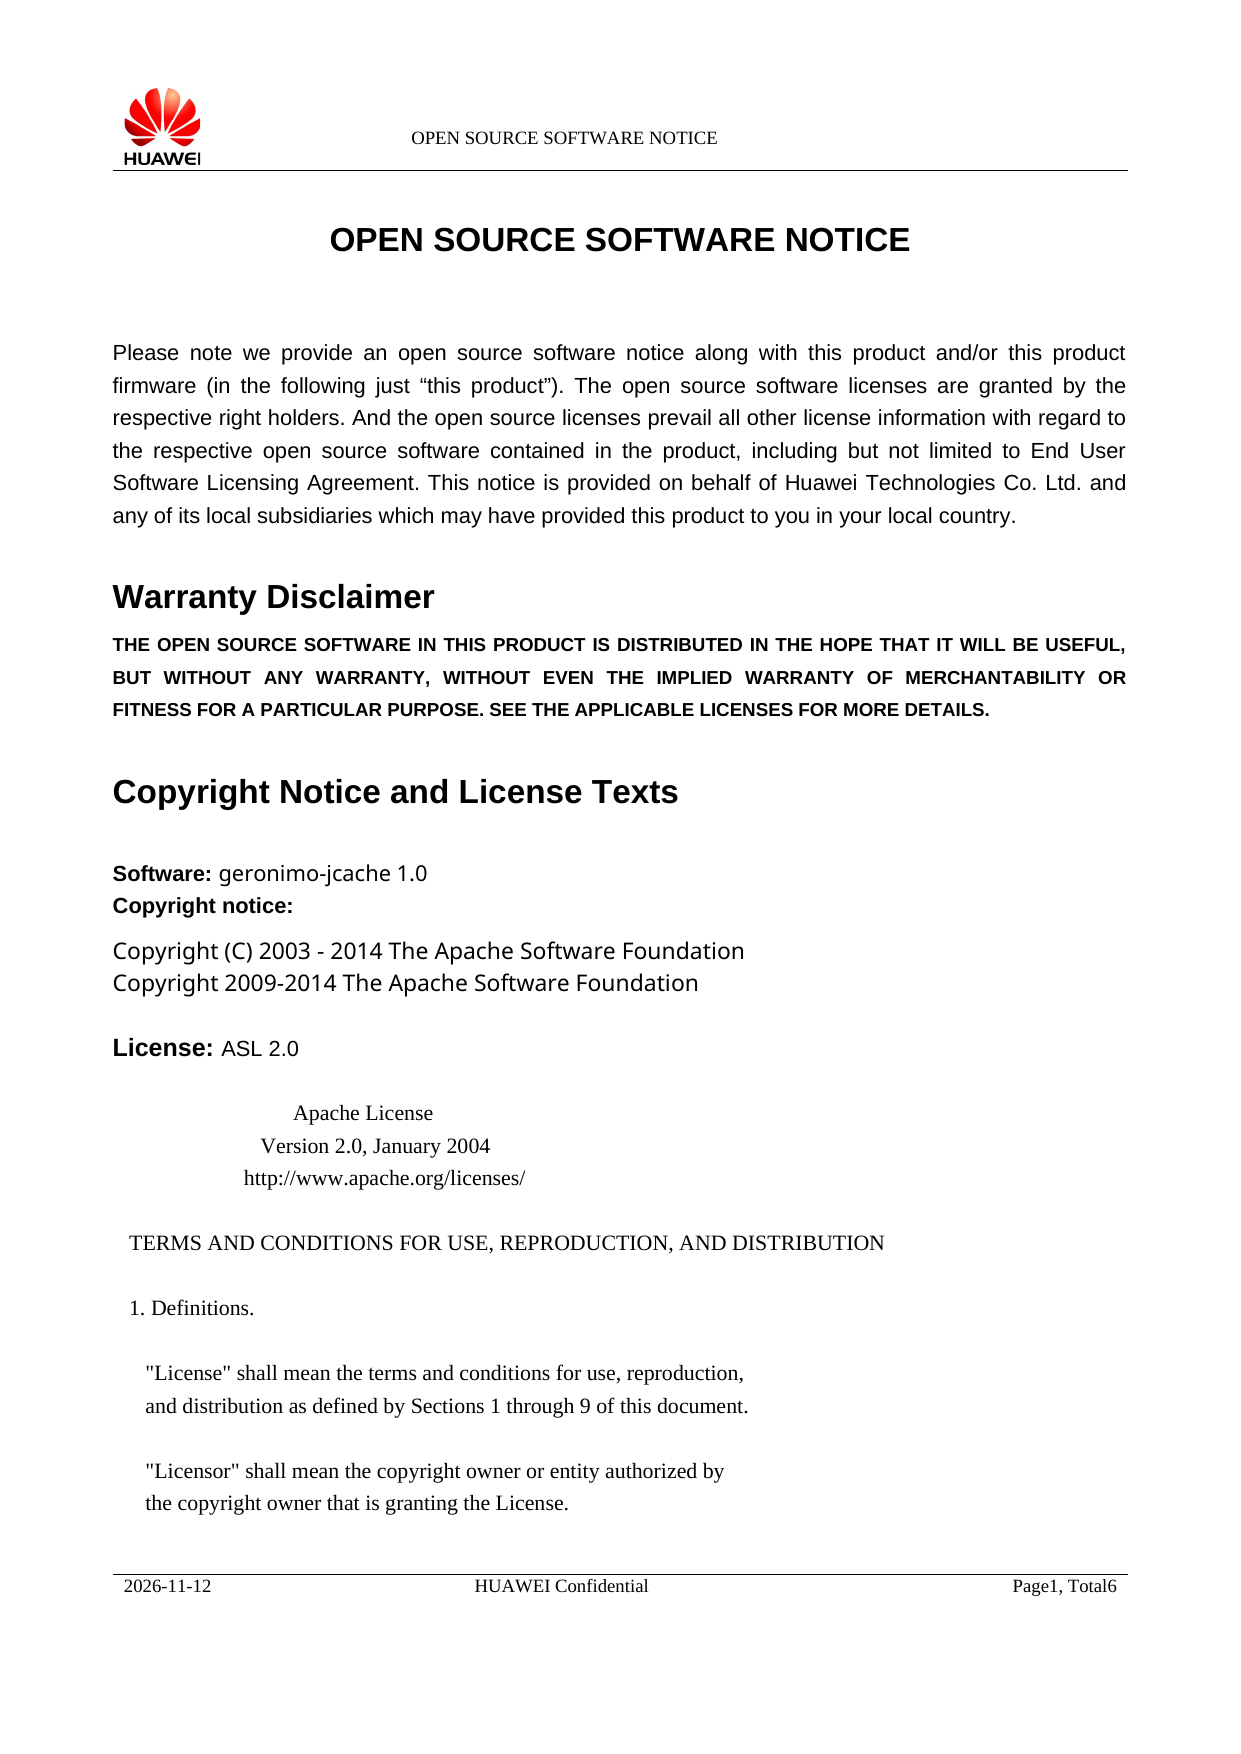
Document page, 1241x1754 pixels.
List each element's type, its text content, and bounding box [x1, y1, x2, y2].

text Copyright (C) 2003 - 2014 The Apache Software Foundation Copyright 2009-2014 The Apache Software Foundation [112, 934, 1128, 1031]
text The open source software in this product is distributed in the hope that it will be useful, but WITHOUT ANY WARRANTY, without even the implied warranty of MERCHANTABILITY or FITNESS FOR A PARTICULAR PURPOSE. See the applicable licenses for more details. [112, 629, 1128, 726]
text License: ASL 2.0 [112, 1031, 1128, 1064]
title Software: geronimo-jcache 1.0 [112, 856, 1128, 889]
text OPEN SOURCE SOFTWARE NOTICE [112, 206, 1128, 271]
text Copyright notice: [112, 889, 1128, 921]
text Copyright Notice and License Texts [112, 759, 1128, 824]
text Warranty Disclaimer [112, 564, 1128, 629]
picture [124, 88, 201, 165]
text Please note we provide an open source software notice along with this product and/or this product firmware (in the following just “this product”). The open source software licenses are granted by the respective right holders. And the open source licenses prevail all other license information with regard to the respective open source software contained in the product, including but not limited to End User Software Licensing Agreement. This notice is provided on behalf of Huawei Technologies Co. Ltd. and any of its local subsidiaries which may have provided this product to you in your local country. [112, 336, 1128, 531]
